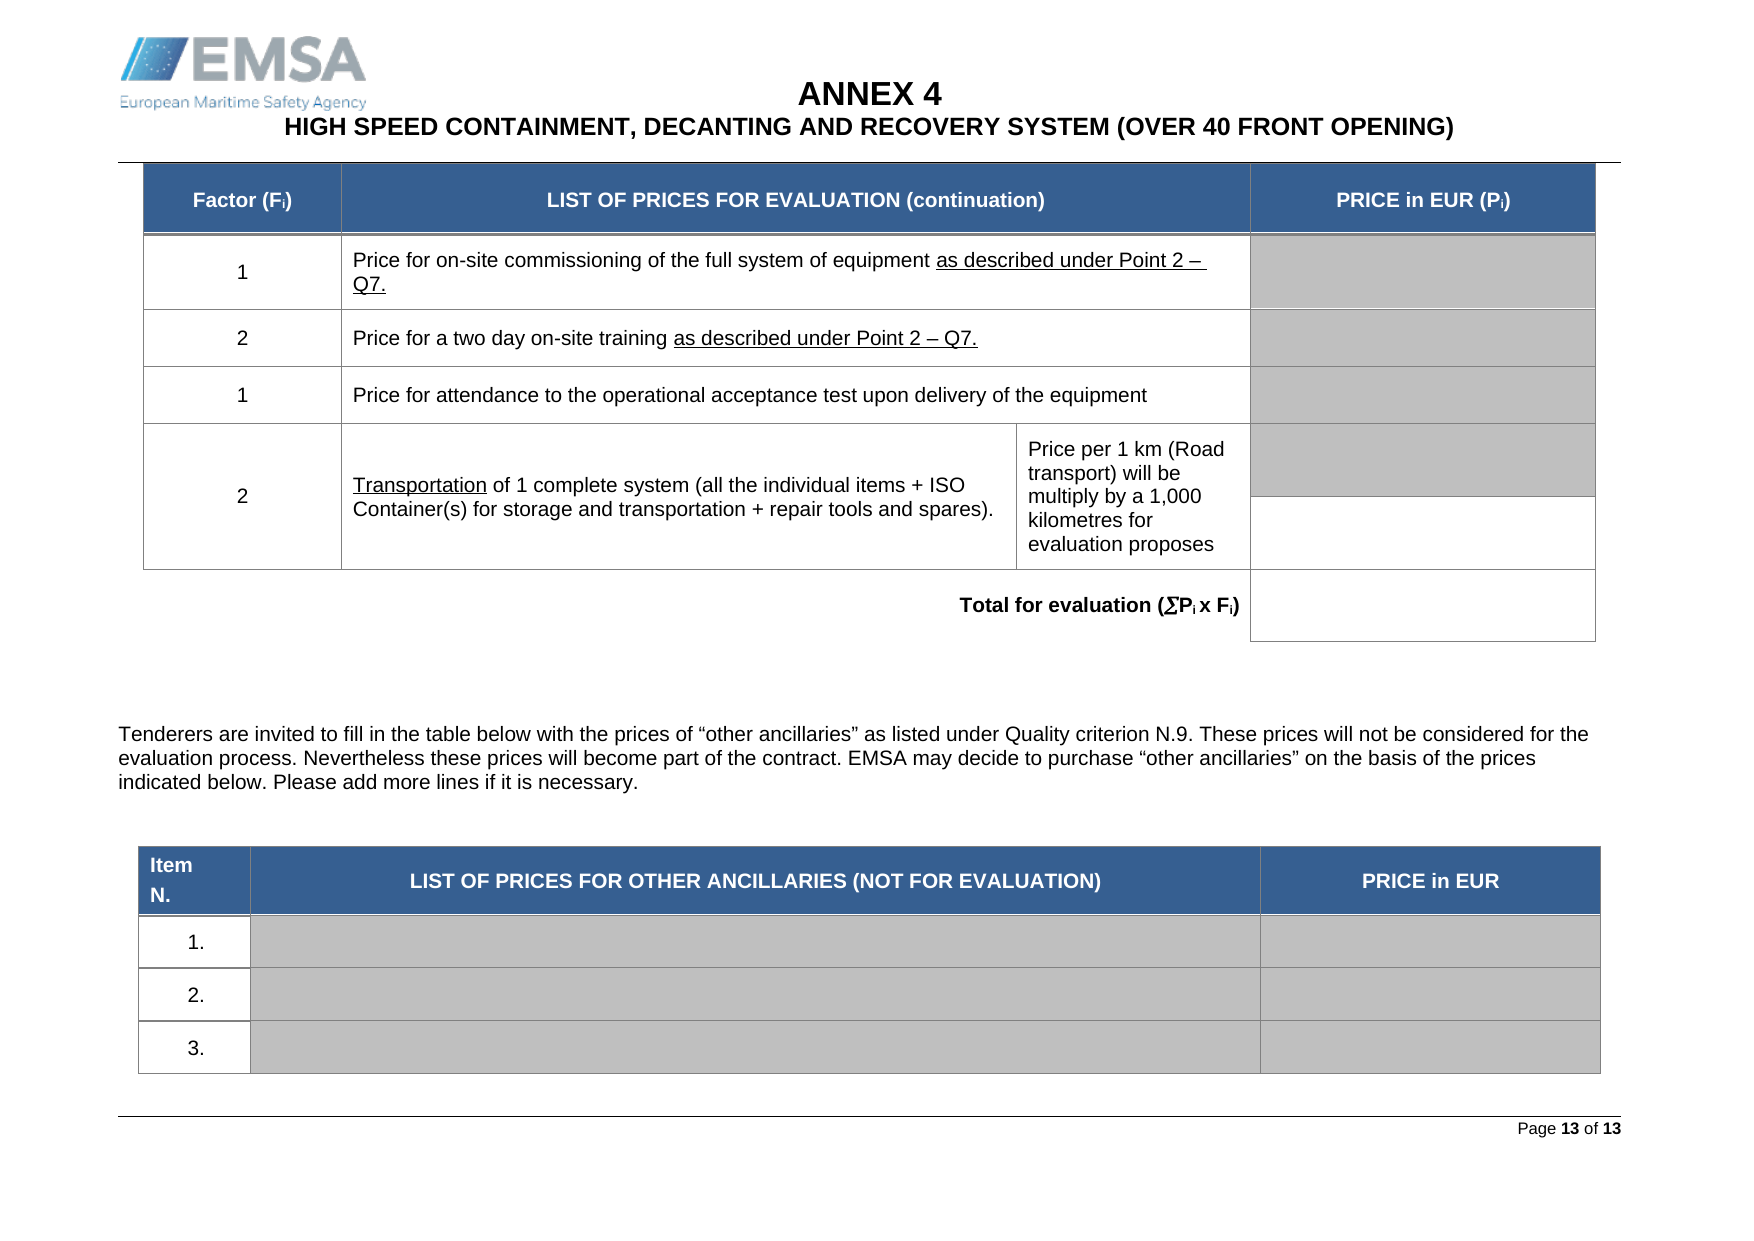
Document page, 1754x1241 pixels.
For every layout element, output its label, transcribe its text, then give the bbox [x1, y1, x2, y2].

table_cell Transportation of 1 complete system (all the individual items + ISO Container(s) for storage and transportation + repair tools and spares). [342, 424, 1016, 569]
table_cell Factor (Fi) [144, 164, 341, 232]
table_cell [139, 917, 250, 967]
table_cell 2 [144, 424, 341, 569]
table_cell [139, 969, 250, 1020]
table_cell [1251, 424, 1595, 496]
picture [120, 36, 367, 111]
table_cell PRICE in EUR (Pi) [1251, 164, 1595, 232]
table_cell Price for a two day on-site training as described under Point 2 – Q7. [342, 310, 1250, 366]
table_cell [1251, 570, 1595, 641]
table_cell 2 [144, 310, 341, 366]
table_header PRICE in EUR [1261, 847, 1600, 914]
table_cell [1251, 236, 1595, 308]
table_cell 1 [144, 367, 341, 423]
table_header Item N. [139, 847, 250, 914]
table_cell Price for on-site commissioning of the full system of equipment as described under Point 2 – Q7. [342, 236, 1250, 308]
table_cell [1261, 968, 1600, 1020]
text Tenderers are invited to fill in the table below with the prices of “other ancillaries” as listed under Quality criterion N.9. These prices will not be considered for the evaluation process. Nevertheless these prices will become part of the contract. EMSA may decide to purchase “other ancillaries” on the basis of the prices indicated below. Please add more lines if it is necessary. [118, 722, 1621, 793]
table_cell [1251, 497, 1595, 569]
table_cell [1251, 367, 1595, 423]
table_cell Price for attendance to the operational acceptance test upon delivery of the equipment [342, 367, 1250, 423]
table_cell Total for evaluation (Pi x Fi) [143, 570, 1250, 641]
table_cell [1251, 310, 1595, 366]
table_header LIST OF PRICES FOR OTHER ANCILLARIES (NOT FOR EVALUATION) [251, 847, 1260, 914]
table_cell [1261, 1021, 1600, 1073]
table_cell [251, 968, 1260, 1020]
table_cell [251, 1021, 1260, 1073]
table_cell Price per 1 km (Road transport) will be multiply by a 1,000 kilometres for evaluation proposes [1017, 424, 1250, 569]
table_cell LIST OF PRICES FOR EVALUATION (continuation) [342, 164, 1250, 232]
table_cell 1 [144, 236, 341, 308]
table_cell [1261, 916, 1600, 967]
table_cell [251, 916, 1260, 967]
table_cell [139, 1022, 250, 1073]
